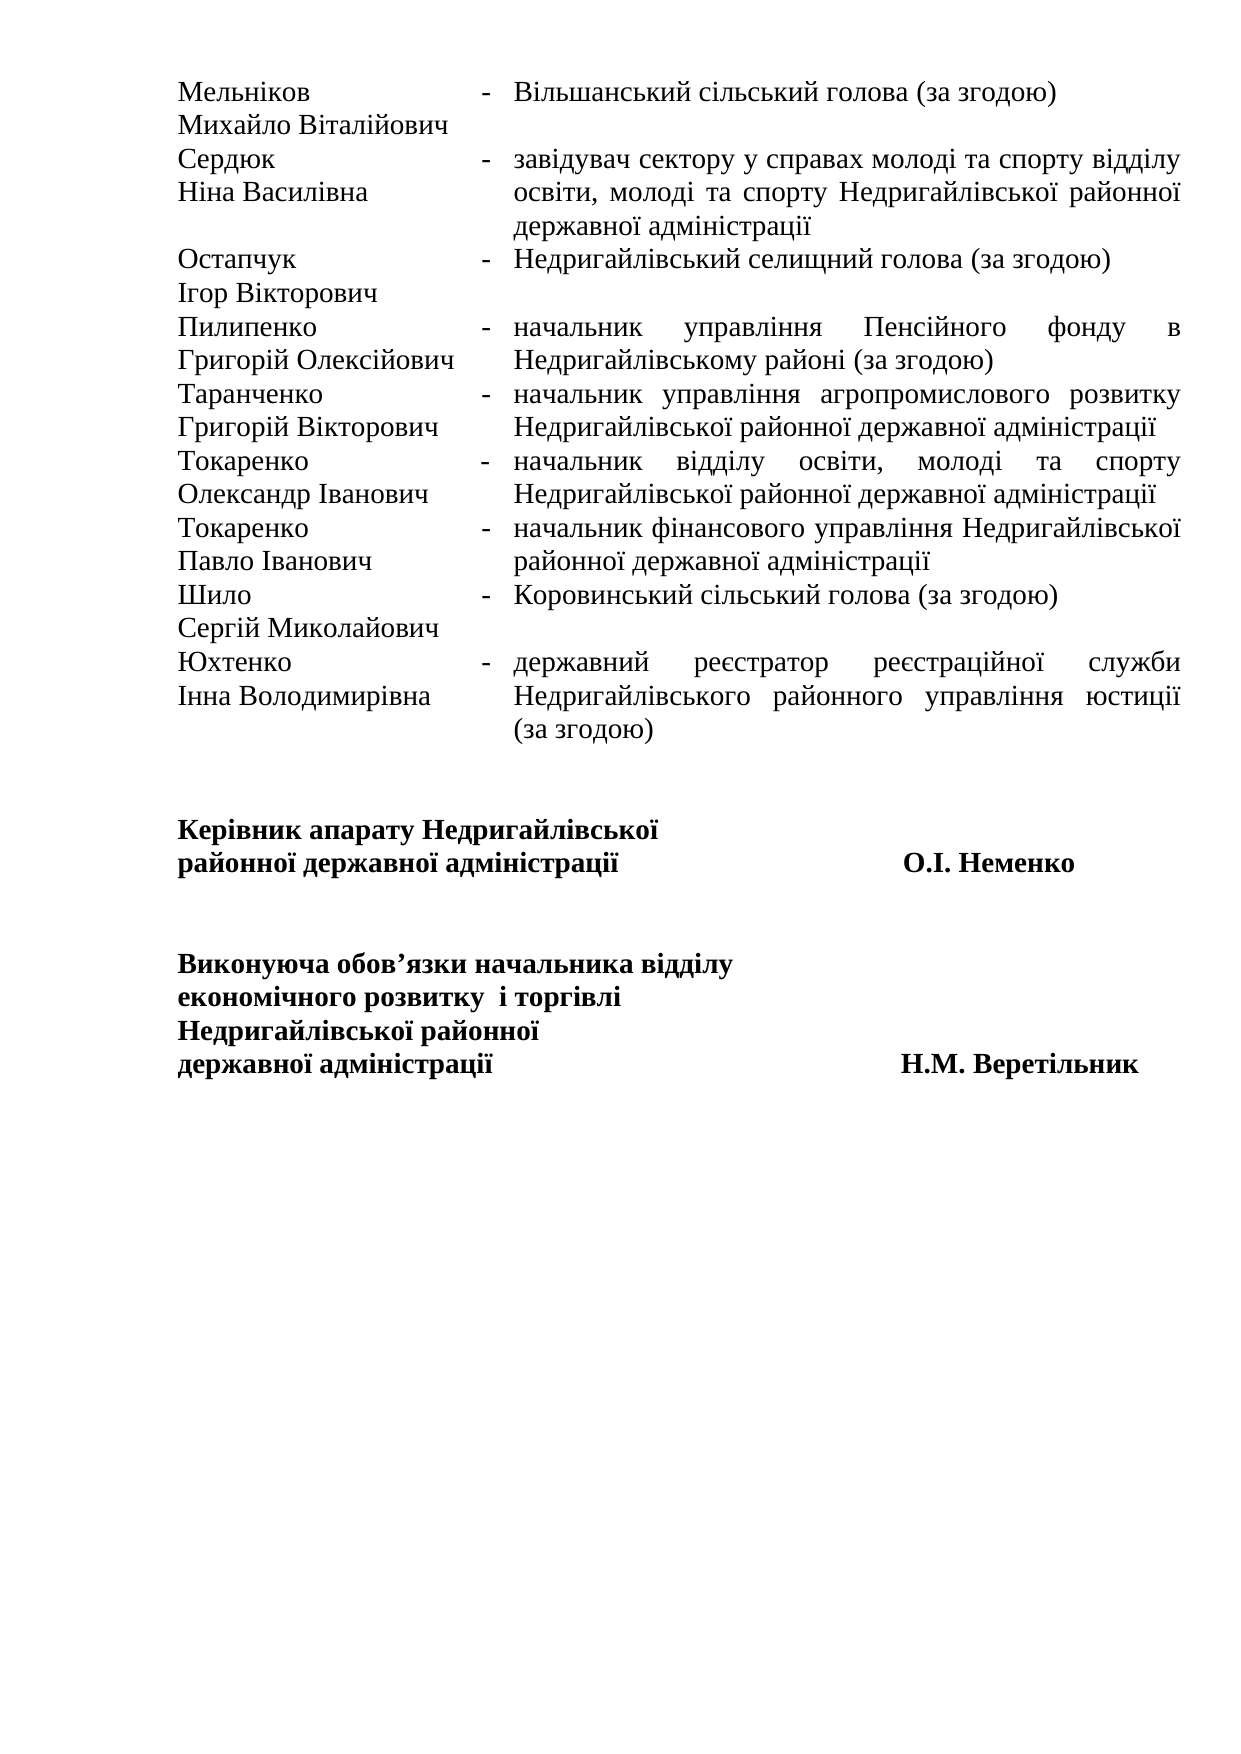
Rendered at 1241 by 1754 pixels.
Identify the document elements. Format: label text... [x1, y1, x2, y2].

text районної державної адміністрації О.І. Неменко [177, 845, 1152, 879]
table_cell Недригайлівський селищний голова (за згодою) [502, 242, 1192, 309]
text економічного розвитку і торгівлі [177, 979, 1152, 1013]
table_cell державний реєстратор реєстраційної служби Недригайлівського районного управління юстиції (за згодою) [502, 644, 1192, 745]
table_cell Токаренко - Олександр Іванович [166, 443, 502, 510]
table_cell Шило - Сергій Миколайович [166, 577, 502, 644]
table_cell Вільшанський сільський голова (за згодою) [502, 74, 1192, 141]
table_cell Сердюк - Ніна Василівна [166, 141, 502, 242]
table_cell Таранченко - Григорій Вікторович [166, 376, 502, 443]
table_cell Коровинський сільський голова (за згодою) [502, 577, 1192, 644]
table_cell начальник управління Пенсійного фонду в Недригайлівському районі (за згодою) [502, 309, 1192, 376]
text Керівник апарату Недригайлівської [177, 812, 1152, 845]
text Виконуюча обов’язки начальника відділу [177, 946, 1152, 979]
table_cell завідувач сектору у справах молоді та спорту відділу освіти, молоді та спорту Недригайлівської районної державної адміністрації [502, 141, 1192, 242]
text Недригайлівської районної [177, 1013, 1152, 1047]
table_cell Остапчук - Ігор Вікторович [166, 242, 502, 309]
table_cell Токаренко - Павло Іванович [166, 510, 502, 577]
table_cell начальник фінансового управління Недригайлівської районної державної адміністрації [502, 510, 1192, 577]
text державної адміністрації Н.М. Веретільник [177, 1047, 1152, 1080]
table_cell Мельніков - Михайло Віталійович [166, 74, 502, 141]
table_cell начальник відділу освіти, молоді та спорту Недригайлівської районної державної адміністрації [502, 443, 1192, 510]
table_cell начальник управління агропромислового розвитку Недригайлівської районної державної адміністрації [502, 376, 1192, 443]
table_cell Пилипенко - Григорій Олексійович [166, 309, 502, 376]
table_cell Юхтенко - Інна Володимирівна [166, 644, 502, 745]
